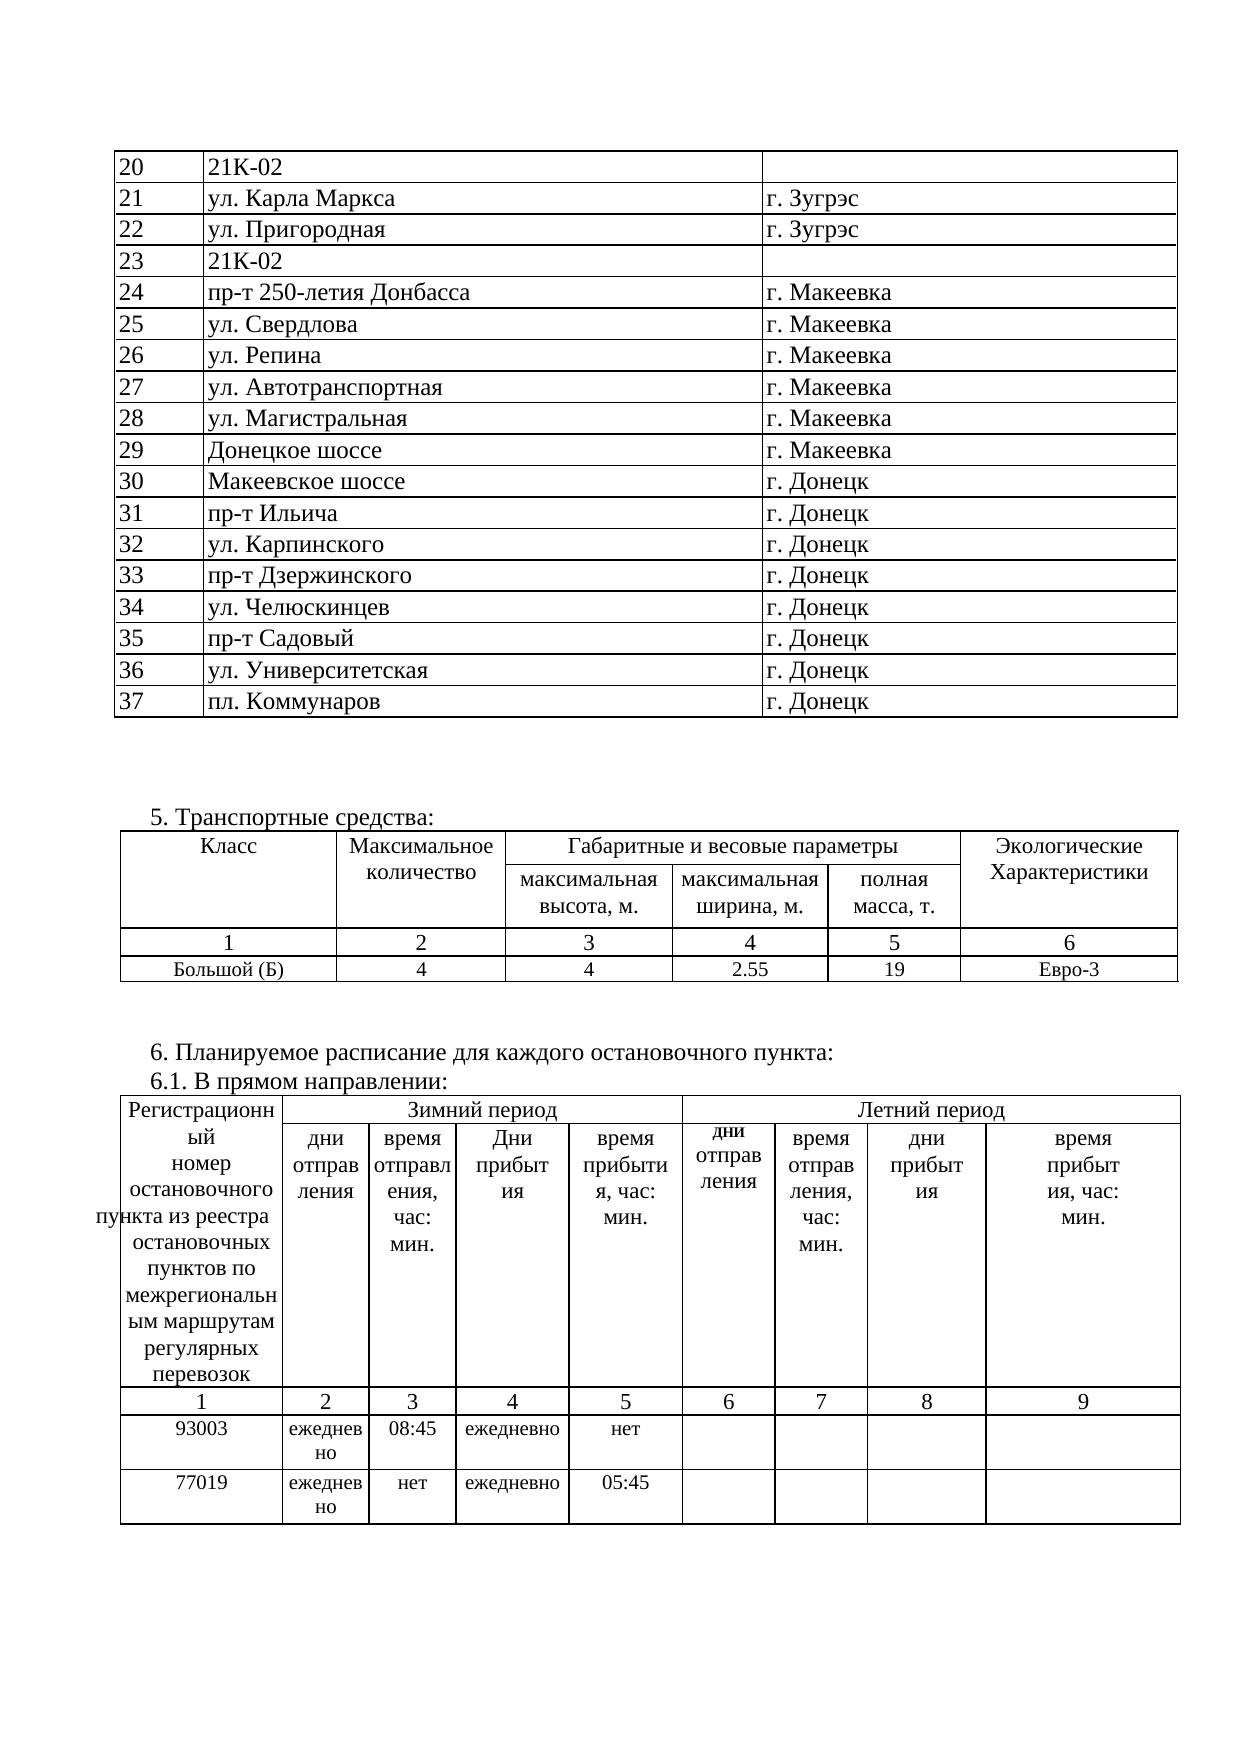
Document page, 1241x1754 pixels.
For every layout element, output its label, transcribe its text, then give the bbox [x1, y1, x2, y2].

table_cell 6 [683, 1388, 774, 1414]
table_header Габаритные и весовые параметры [506, 832, 960, 864]
text 5. Транспортные средства: [150, 802, 1090, 830]
table_cell ежедневно [457, 1416, 568, 1468]
table_cell [987, 1416, 1180, 1468]
table_cell [987, 1470, 1180, 1523]
table_cell [763, 244, 1177, 276]
table_cell 35 [115, 623, 203, 653]
table_cell 26 [115, 340, 203, 370]
table_cell пл. Коммунаров [204, 686, 762, 716]
table_cell 20 [115, 152, 203, 181]
table_cell полная масса, т. [829, 865, 960, 927]
table_cell максимальная ширина, м. [673, 865, 827, 927]
table_cell 5 [570, 1388, 682, 1414]
table_cell ул. Свердлова [204, 309, 762, 339]
table_cell [683, 1416, 774, 1468]
table_cell время прибыт ия, час: мин. [987, 1124, 1180, 1386]
table_cell 21К-02 [204, 152, 762, 181]
table_cell ул. Магистральная [204, 403, 762, 433]
table_cell г. Макеевка [763, 276, 1177, 307]
table_cell г. Донецк [763, 559, 1177, 590]
table_cell [683, 1470, 774, 1523]
table_cell ул. Пригородная [204, 215, 762, 244]
table_cell [868, 1416, 985, 1468]
table_header Максимальное количество [337, 832, 505, 927]
text 6.1. В прямом направлении: [150, 1066, 1090, 1095]
table_cell [868, 1470, 985, 1523]
table_cell ежедневно [457, 1470, 568, 1523]
table_cell 3 [370, 1388, 455, 1414]
table_cell г. Зугрэс [763, 213, 1177, 244]
table_cell 4 [337, 957, 505, 981]
table_cell ежедневно [283, 1470, 368, 1523]
table_cell нет [370, 1470, 455, 1523]
table_cell 22 [115, 214, 203, 244]
table_cell Макеевское шоссе [204, 466, 762, 496]
table_cell г. Донецк [763, 685, 1177, 716]
table_cell г. Зугрэс [763, 181, 1177, 213]
table_cell 2 [283, 1388, 368, 1414]
table_cell ул. Университетская [204, 655, 762, 685]
table_cell 23 [115, 245, 203, 276]
table_cell пр-т Ильича [204, 498, 762, 527]
table_cell г. Донецк [763, 653, 1177, 685]
table_cell пр-т 250-летия Донбасса [204, 277, 762, 307]
table_cell 2.55 [673, 957, 827, 981]
table_cell нет [570, 1416, 682, 1468]
table_header Зимний период [283, 1096, 682, 1123]
table_cell 2 [337, 929, 505, 955]
table_cell 7 [776, 1388, 867, 1414]
table_cell г. Макеевка [763, 433, 1177, 464]
table_cell ул. Репина [204, 340, 762, 370]
table_cell 5 [829, 929, 960, 955]
table_cell ул. Автотранспортная [204, 372, 762, 402]
table_cell максимальная высота, м. [506, 865, 672, 927]
table_header Летний период [683, 1096, 1180, 1123]
table_cell 37 [115, 686, 203, 716]
table_cell Евро-3 [961, 957, 1177, 981]
table_cell 6 [961, 929, 1177, 955]
table_cell 27 [115, 371, 203, 402]
table_header Экологические Характеристики [961, 832, 1177, 927]
table_cell 19 [829, 957, 960, 981]
table_cell Большой (Б) [121, 957, 336, 981]
table_cell время прибыти я, час: мин. [570, 1124, 682, 1386]
table_cell [763, 152, 1177, 181]
table_cell ул. Карпинского [204, 529, 762, 559]
table_cell 25 [115, 308, 203, 339]
table_cell 30 [115, 466, 203, 496]
table_header Класс [121, 832, 336, 927]
table_cell 32 [115, 529, 203, 559]
table_cell 08:45 [370, 1416, 455, 1468]
table_cell 34 [115, 591, 203, 622]
table_cell [776, 1416, 867, 1468]
table_cell г. Макеевка [763, 402, 1177, 433]
table_cell г. Донецк [763, 528, 1177, 559]
table_cell г. Донецк [763, 622, 1177, 653]
table_cell 1 [121, 929, 336, 955]
table_cell ежедневно [283, 1416, 368, 1468]
table_cell 77019 [121, 1470, 282, 1523]
table_cell пр-т Дзержинского [204, 561, 762, 590]
text 6. Планируемое расписание для каждого остановочного пункта: [150, 1037, 1090, 1066]
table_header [121, 1096, 282, 1386]
table_cell 31 [115, 497, 203, 527]
table_cell время отправл ения, час: мин. [370, 1124, 455, 1386]
table_cell 4 [673, 929, 827, 955]
table_cell ул. Челюскинцев [204, 592, 762, 622]
table_cell Донецкое шоссе [204, 435, 762, 464]
table_cell 1 [121, 1388, 282, 1414]
table_cell 36 [115, 654, 203, 685]
table_cell 9 [987, 1388, 1180, 1414]
table_cell время отправ ления, час: мин. [776, 1124, 867, 1386]
table_cell Дни прибыт ия [457, 1124, 568, 1386]
table_cell 93003 [121, 1416, 282, 1468]
table_cell 4 [506, 957, 672, 981]
table_cell [776, 1470, 867, 1523]
table_cell 33 [115, 560, 203, 590]
table_cell 21 [115, 183, 203, 213]
table_cell 05:45 [570, 1470, 682, 1523]
table_cell 3 [506, 929, 672, 955]
table_cell дни прибыт ия [868, 1124, 985, 1386]
table_cell г. Донецк [763, 496, 1177, 527]
table_cell 29 [115, 434, 203, 464]
table_cell г. Донецк [763, 465, 1177, 496]
table_cell г. Донецк [763, 590, 1177, 622]
table_cell 24 [115, 277, 203, 307]
table_cell дни отправ ления [283, 1124, 368, 1386]
table_cell г. Макеевка [763, 307, 1177, 339]
table_cell г. Макеевка [763, 370, 1177, 402]
table_cell пр-т Садовый [204, 623, 762, 653]
table_cell 4 [457, 1388, 568, 1414]
table_cell 21К-02 [204, 246, 762, 276]
table_cell 28 [115, 403, 203, 433]
table_cell ул. Карла Маркса [204, 183, 762, 213]
table_cell г. Макеевка [763, 339, 1177, 370]
table_cell 8 [868, 1388, 985, 1414]
table_cell ДНИ отправ ления [683, 1124, 774, 1386]
